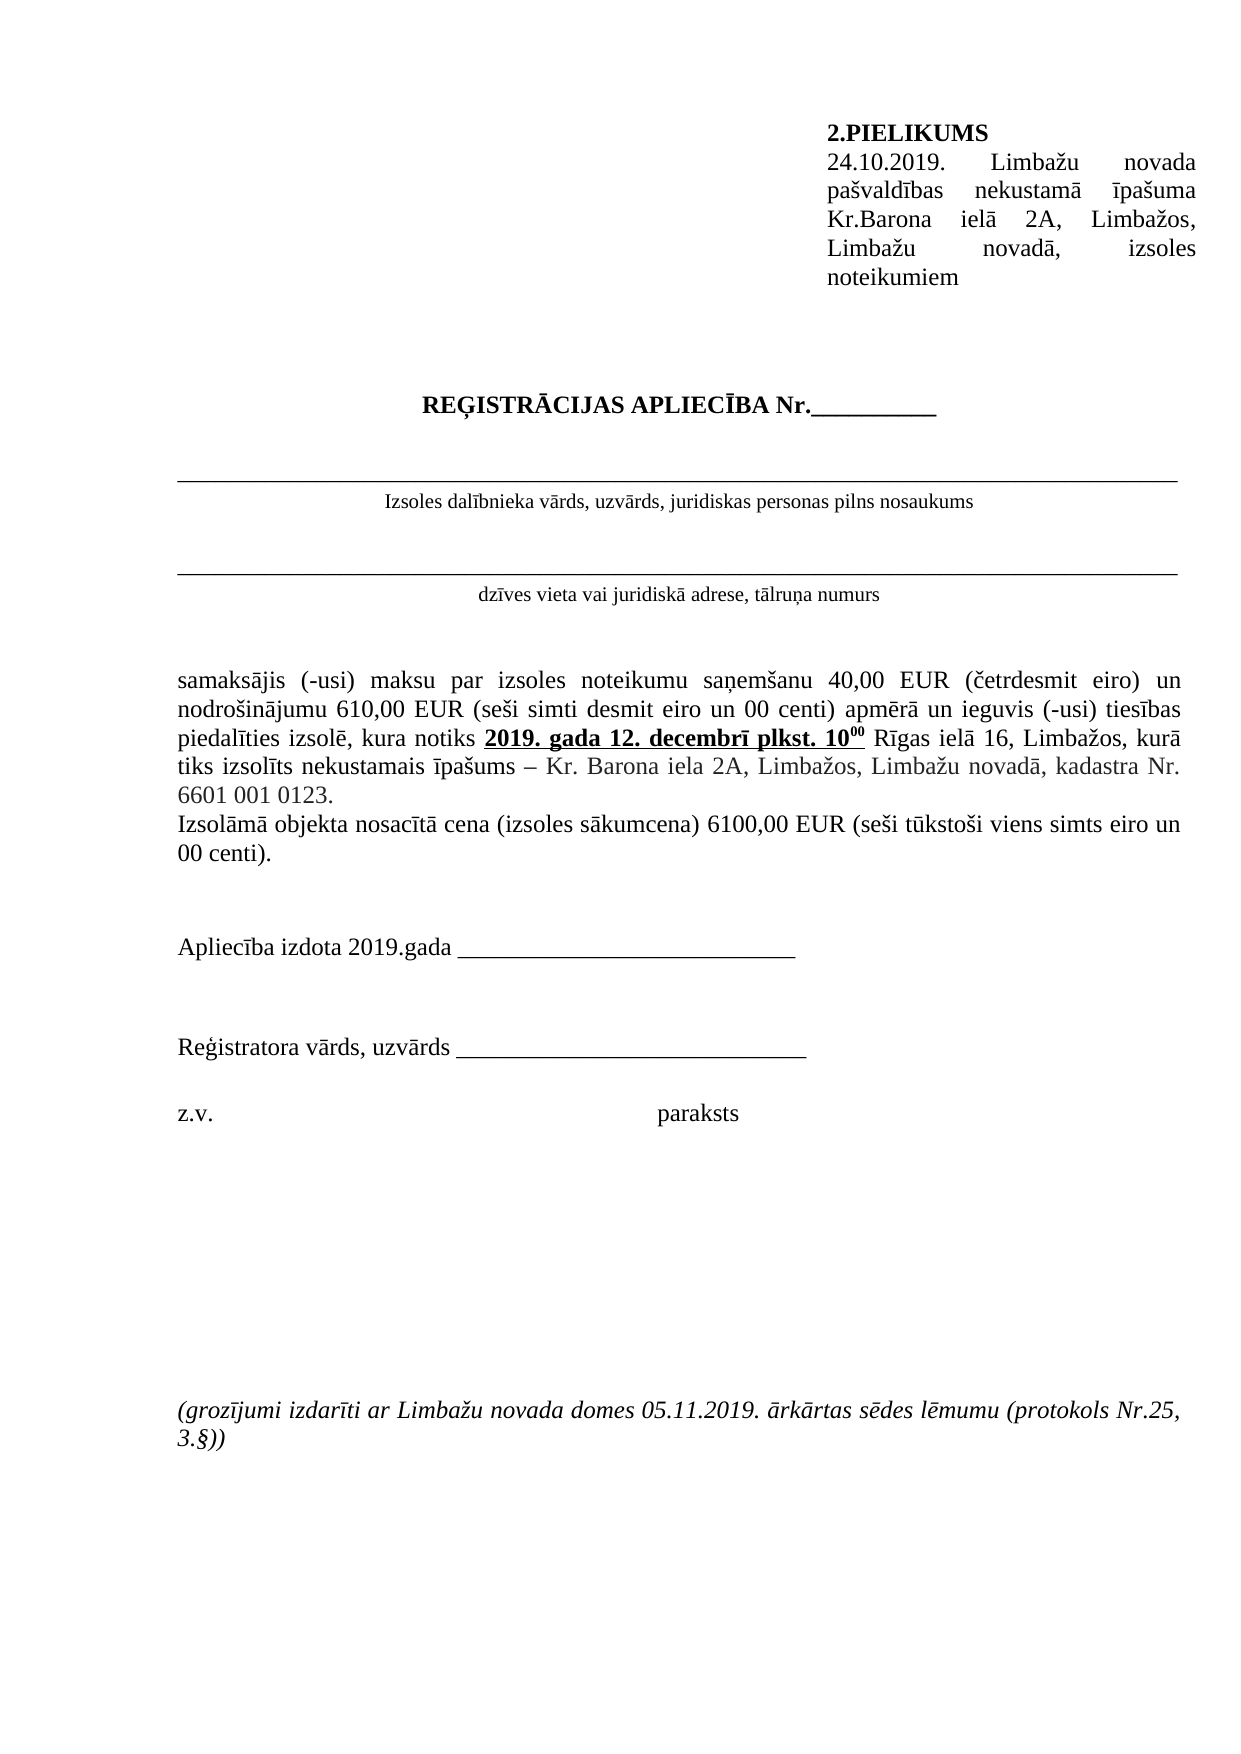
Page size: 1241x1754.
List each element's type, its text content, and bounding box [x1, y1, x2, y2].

text REĢISTRĀCIJAS APLIECĪBA Nr.__________ [177, 390, 1181, 418]
text 2.pielikums [827, 118, 1181, 147]
text samaksājis (-usi) maksu par izsoles noteikumu saņemšanu 40,00 EUR (četrdesmit eiro) un nodrošinājumu 610,00 EUR (seši simti desmit eiro un 00 centi) apmērā un ieguvis (-usi) tiesības piedalīties izsolē, kura notiks 2019. gada 12. decembrī plkst. 1000 Rīgas ielā 16, Limbažos, kurā tiks izsolīts nekustamais īpašums – Kr. Barona iela 2A, Limbažos, Limbažu novadā, kadastra Nr. 6601 001 0123. [177, 665, 1181, 809]
text ________________________________________________________________________________ [177, 549, 1181, 578]
text ________________________________________________________________________________ [177, 456, 1181, 484]
text dzīves vieta vai juridiskā adrese, tālruņa numurs [177, 582, 1181, 606]
text z.v. paraksts [177, 1098, 1181, 1126]
text 24.10.2019. Limbažu novada pašvaldības nekustamā īpašuma Kr.Barona ielā 2A, Limbažos, Limbažu novadā, izsoles noteikumiem [827, 147, 1196, 291]
text Reģistratora vārds, uzvārds ____________________________ [177, 1032, 1181, 1060]
text Apliecība izdota 2019.gada ___________________________ [177, 932, 1181, 961]
text Izsolāmā objekta nosacītā cena (izsoles sākumcena) 6100,00 EUR (seši tūkstoši viens simts eiro un 00 centi). [177, 809, 1181, 866]
text (grozījumi izdarīti ar Limbažu novada domes 05.11.2019. ārkārtas sēdes lēmumu (protokols Nr.25, 3.§)) [177, 1395, 1181, 1452]
text Izsoles dalībnieka vārds, uzvārds, juridiskas personas pilns nosaukums [177, 489, 1181, 513]
